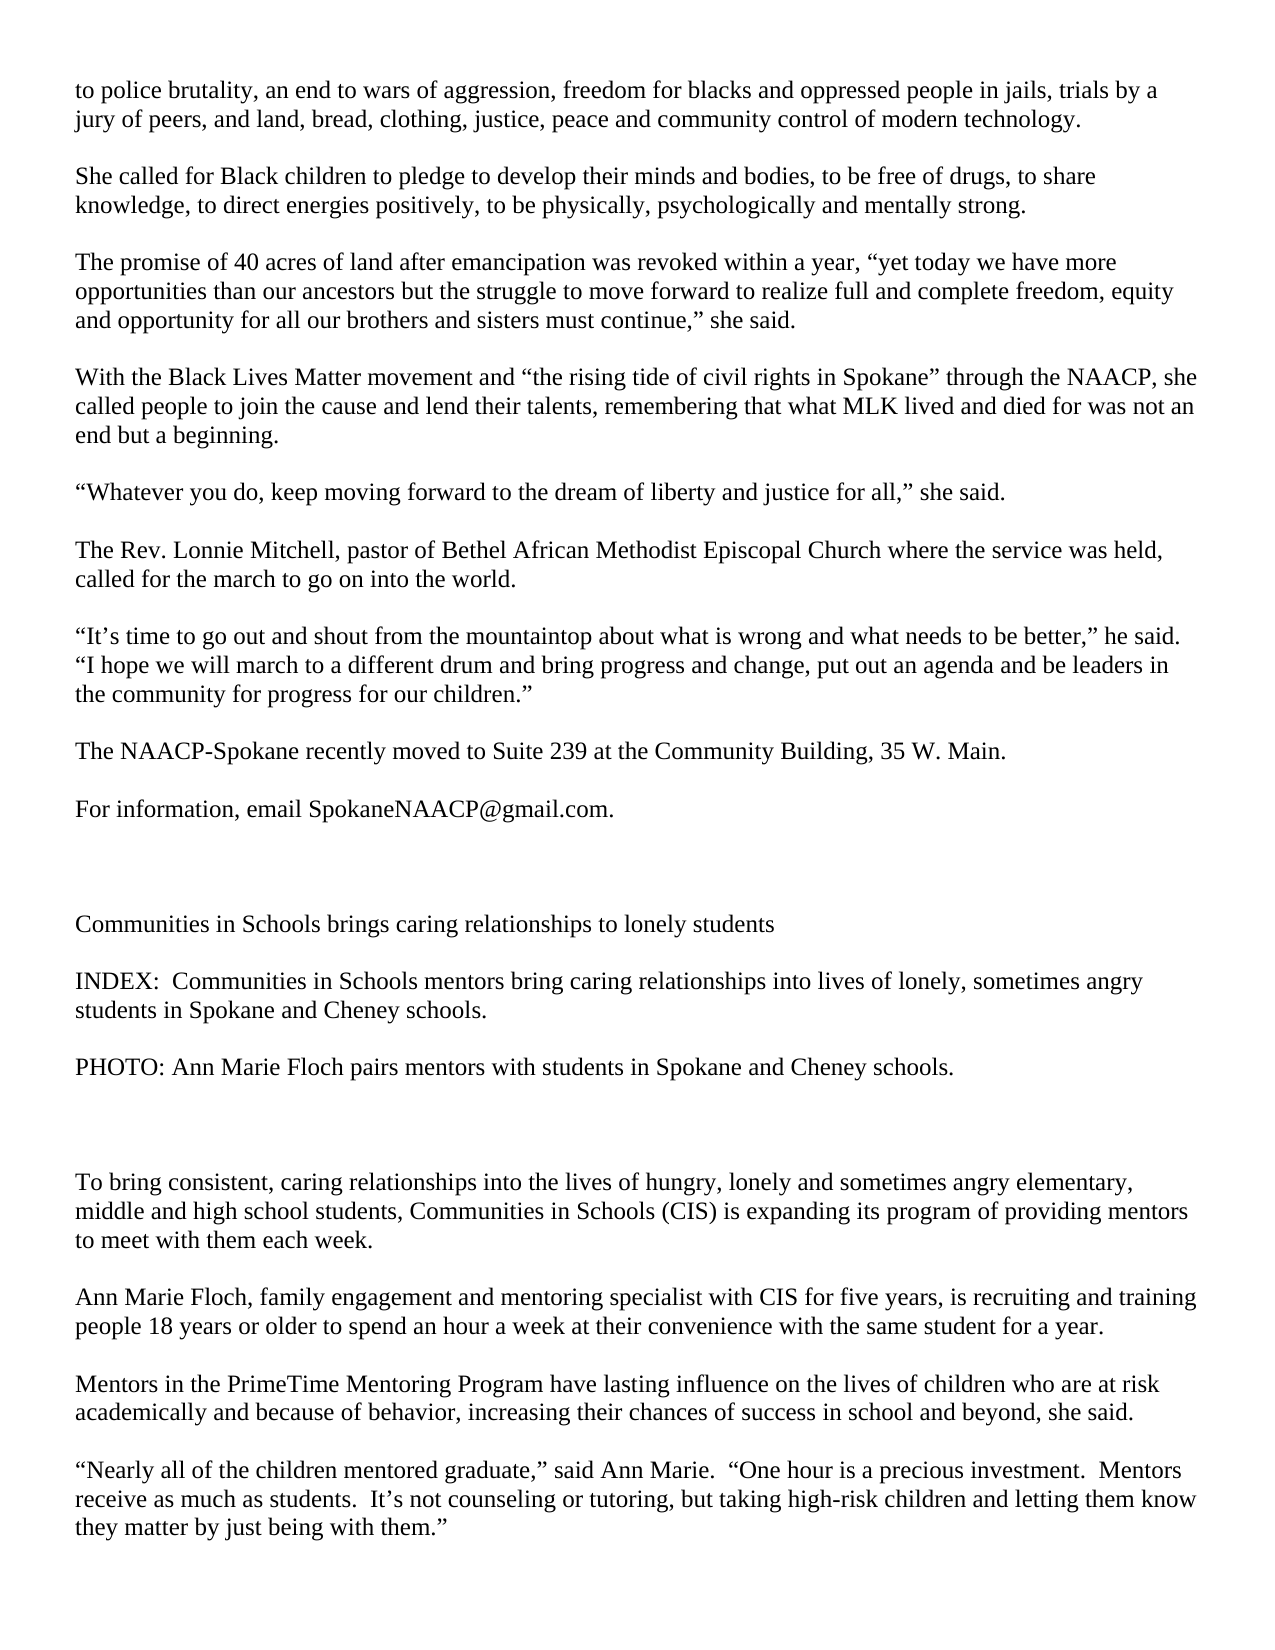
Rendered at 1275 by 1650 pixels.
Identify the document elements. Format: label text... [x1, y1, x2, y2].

text The NAACP-Spokane recently moved to Suite 239 at the Community Building, 35 W. Main. [75, 736, 1200, 765]
text “Nearly all of the children mentored graduate,” said Ann Marie. “One hour is a precious investment. Mentors receive as much as students. It’s not counseling or tutoring, but taking high-risk children and letting them know they matter by just being with them.” [75, 1455, 1200, 1541]
text She called for Black children to pledge to develop their minds and bodies, to be free of drugs, to share knowledge, to direct energies positively, to be physically, psychologically and mentally strong. [75, 161, 1200, 219]
text INDEX: Communities in Schools mentors bring caring relationships into lives of lonely, sometimes angry students in Spokane and Cheney schools. [75, 966, 1200, 1024]
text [75, 75, 1200, 132]
text Communities in Schools brings caring relationships to lonely students [75, 909, 1200, 937]
text The promise of 40 acres of land after emancipation was revoked within a year, “yet today we have more opportunities than our ancestors but the struggle to move forward to realize full and complete freedom, equity and opportunity for all our brothers and sisters must continue,” she said. [75, 247, 1200, 334]
text Mentors in the PrimeTime Mentoring Program have lasting influence on the lives of children who are at risk academically and because of behavior, increasing their chances of success in school and beyond, she said. [75, 1369, 1200, 1426]
text For information, email SpokaneNAACP@gmail.com. [75, 794, 1200, 822]
text To bring consistent, caring relationships into the lives of hungry, lonely and sometimes angry elementary, middle and high school students, Communities in Schools (CIS) is expanding its program of providing mentors to meet with them each week. [75, 1167, 1200, 1254]
text With the Black Lives Matter movement and “the rising tide of civil rights in Spokane” through the NAACP, she called people to join the cause and lend their talents, remembering that what MLK lived and died for was not an end but a beginning. [75, 362, 1200, 449]
text Ann Marie Floch, family engagement and mentoring specialist with CIS for five years, is recruiting and training people 18 years or older to spend an hour a week at their convenience with the same student for a year. [75, 1282, 1200, 1340]
text “It’s time to go out and shout from the mountaintop about what is wrong and what needs to be better,” he said. “I hope we will march to a different drum and bring progress and change, put out an agenda and be leaders in the community for progress for our children.” [75, 621, 1200, 707]
text “Whatever you do, keep moving forward to the dream of liberty and justice for all,” she said. [75, 477, 1200, 506]
text The Rev. Lonnie Mitchell, pastor of Bethel African Methodist Episcopal Church where the service was held, called for the march to go on into the world. [75, 535, 1200, 592]
text PHOTO: Ann Marie Floch pairs mentors with students in Spokane and Cheney schools. [75, 1052, 1200, 1081]
